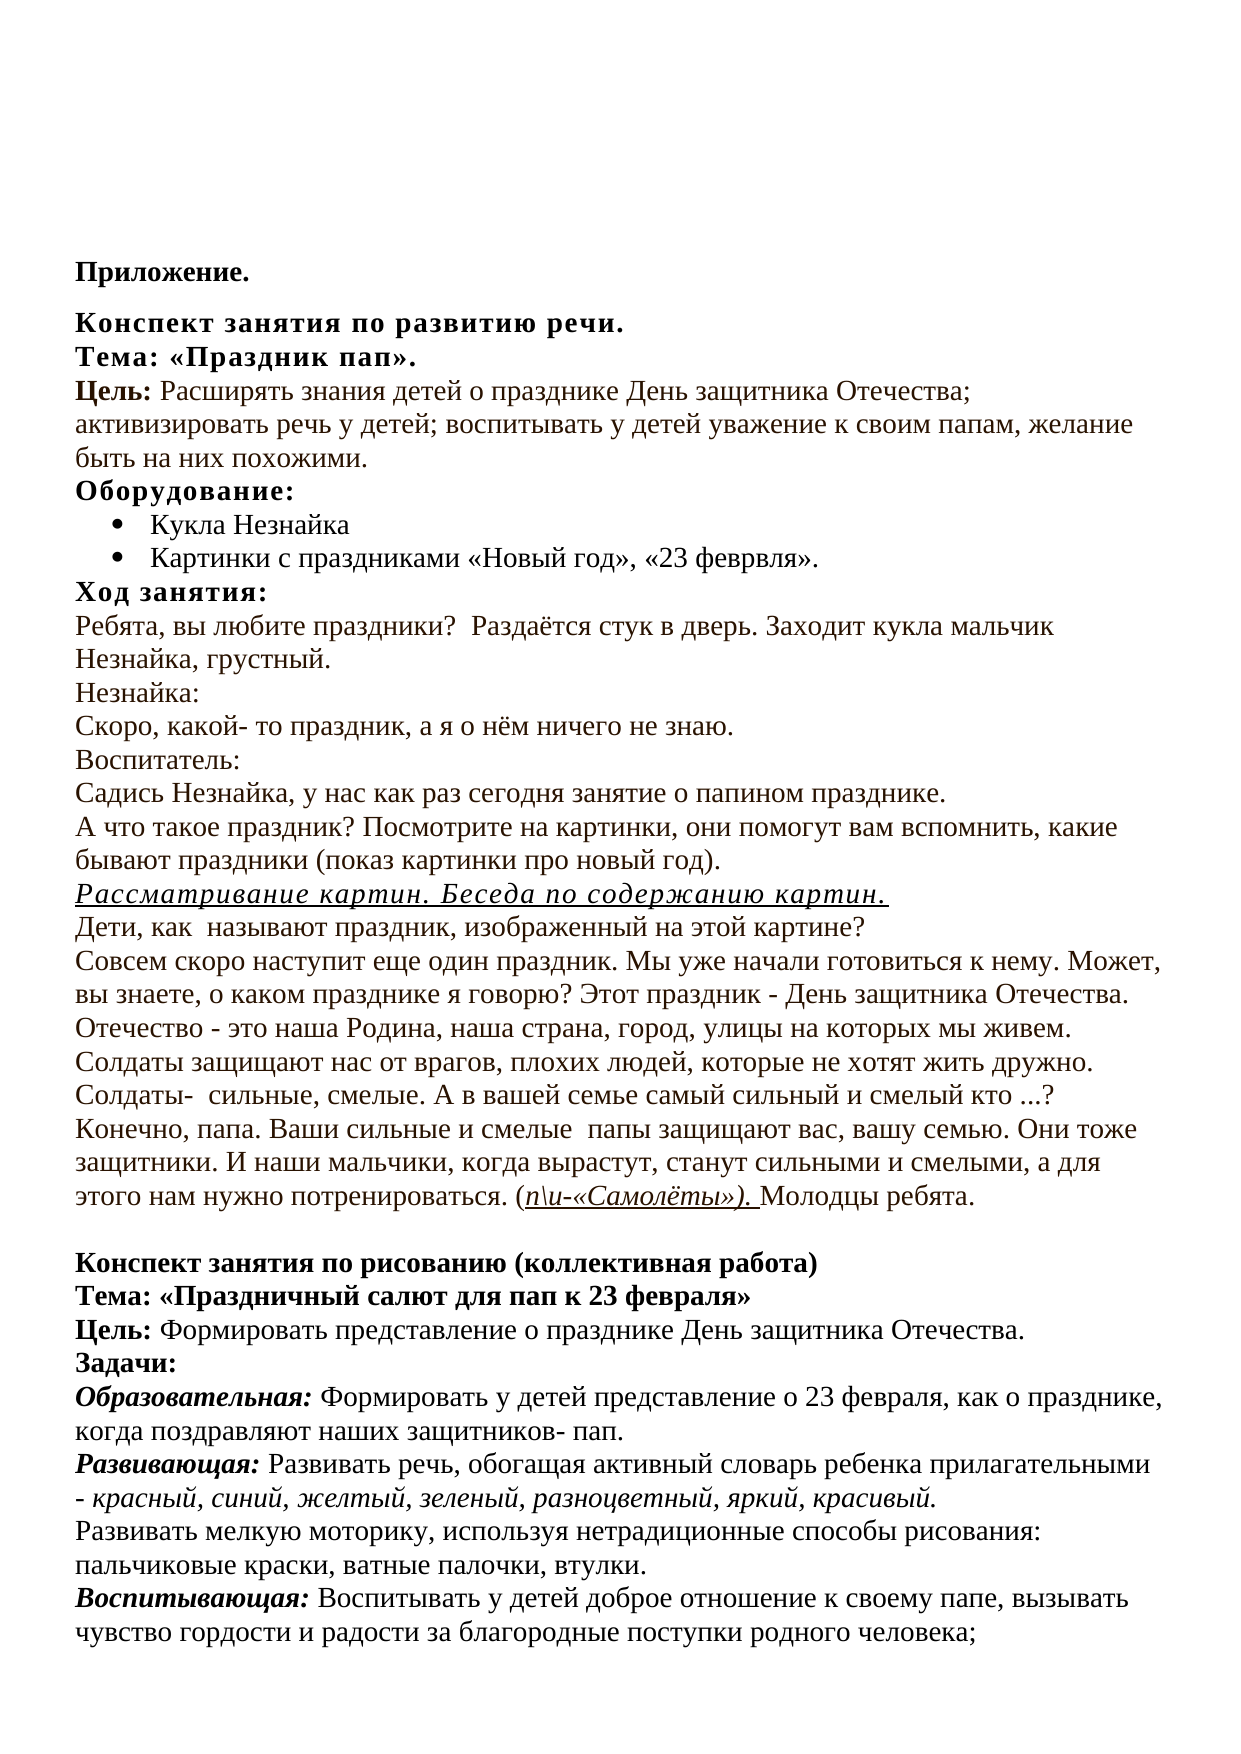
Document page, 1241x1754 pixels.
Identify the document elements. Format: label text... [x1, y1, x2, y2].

text Ребята, вы любите праздники? Раздаётся стук в дверь. Заходит кукла мальчик Незнайка, грустный. [75, 608, 1165, 675]
text Тема: «Праздничный салют для пап к 23 февраля» [75, 1278, 1165, 1312]
text Приложение. [75, 254, 1165, 288]
text А что такое праздник? Посмотрите на картинки, они помогут вам вспомнить, какие бывают праздники (показ картинки про новый год). [75, 809, 1165, 876]
text Дети, как называют праздник, изображенный на этой картине? [75, 909, 1165, 943]
subtitle Оборудование: [75, 473, 1165, 507]
text Совсем скоро наступит еще один праздник. Мы уже начали готовиться к нему. Может, вы знаете, о каком празднике я говорю? Этот праздник - День защитника Отечества. Отечество - это наша Родина, наша страна, город, улицы на которых мы живем. Солдаты защищают нас от врагов, плохих людей, которые не хотят жить дружно. Солдаты- сильные, смелые. А в вашей семье самый сильный и смелый кто ...? Конечно, папа. Ваши сильные и смелые папы защищают вас, вашу семью. Они тоже защитники. И наши мальчики, когда вырастут, станут сильными и смелыми, а для этого нам нужно потренироваться. (п\и-«Самолёты»). Молодцы ребята. [75, 943, 1165, 1211]
list Кукла Незнайка [112, 507, 1165, 540]
text Садись Незнайка, у нас как раз сегодня занятие о папином празднике. [75, 775, 1165, 809]
text Задачи: [75, 1346, 1165, 1379]
text Цель: Формировать представление о празднике День защитника Отечества. [75, 1312, 1165, 1346]
list Картинки с праздниками «Новый год», «23 феврвля». [112, 540, 1165, 574]
text Незнайка: [75, 675, 1165, 708]
subtitle Ход занятия: [75, 574, 1165, 608]
text Воспитатель: [75, 742, 1165, 775]
text Развивающая: Развивать речь, обогащая активный словарь ребенка прилагательными - красный, синий, желтый, зеленый, разноцветный, яркий, красивый. [75, 1446, 1165, 1513]
text Цель: Расширять знания детей о празднике День защитника Отечества; активизировать речь у детей; воспитывать у детей уважение к своим папам, желание быть на них похожими. [75, 373, 1165, 473]
text Воспитывающая: Воспитывать у детей доброе отношение к своему папе, вызывать чувство гордости и радости за благородные поступки родного человека; [75, 1580, 1165, 1647]
subtitle Конспект занятия по развитию речи. [75, 306, 1165, 339]
text Образовательная: Формировать у детей представление о 23 февраля, как о празднике, когда поздравляют наших защитников- пап. [75, 1379, 1165, 1446]
subtitle Тема: «Праздник пап». [75, 339, 1165, 373]
text Развивать мелкую моторику, используя нетрадиционные способы рисования: пальчиковые краски, ватные палочки, втулки. [75, 1513, 1165, 1580]
subtitle Рассматривание картин. Беседа по содержанию картин. [75, 876, 1165, 909]
text Конспект занятия по рисованию (коллективная работа) [75, 1245, 1165, 1278]
text Скоро, какой- то праздник, а я о нём ничего не знаю. [75, 708, 1165, 742]
